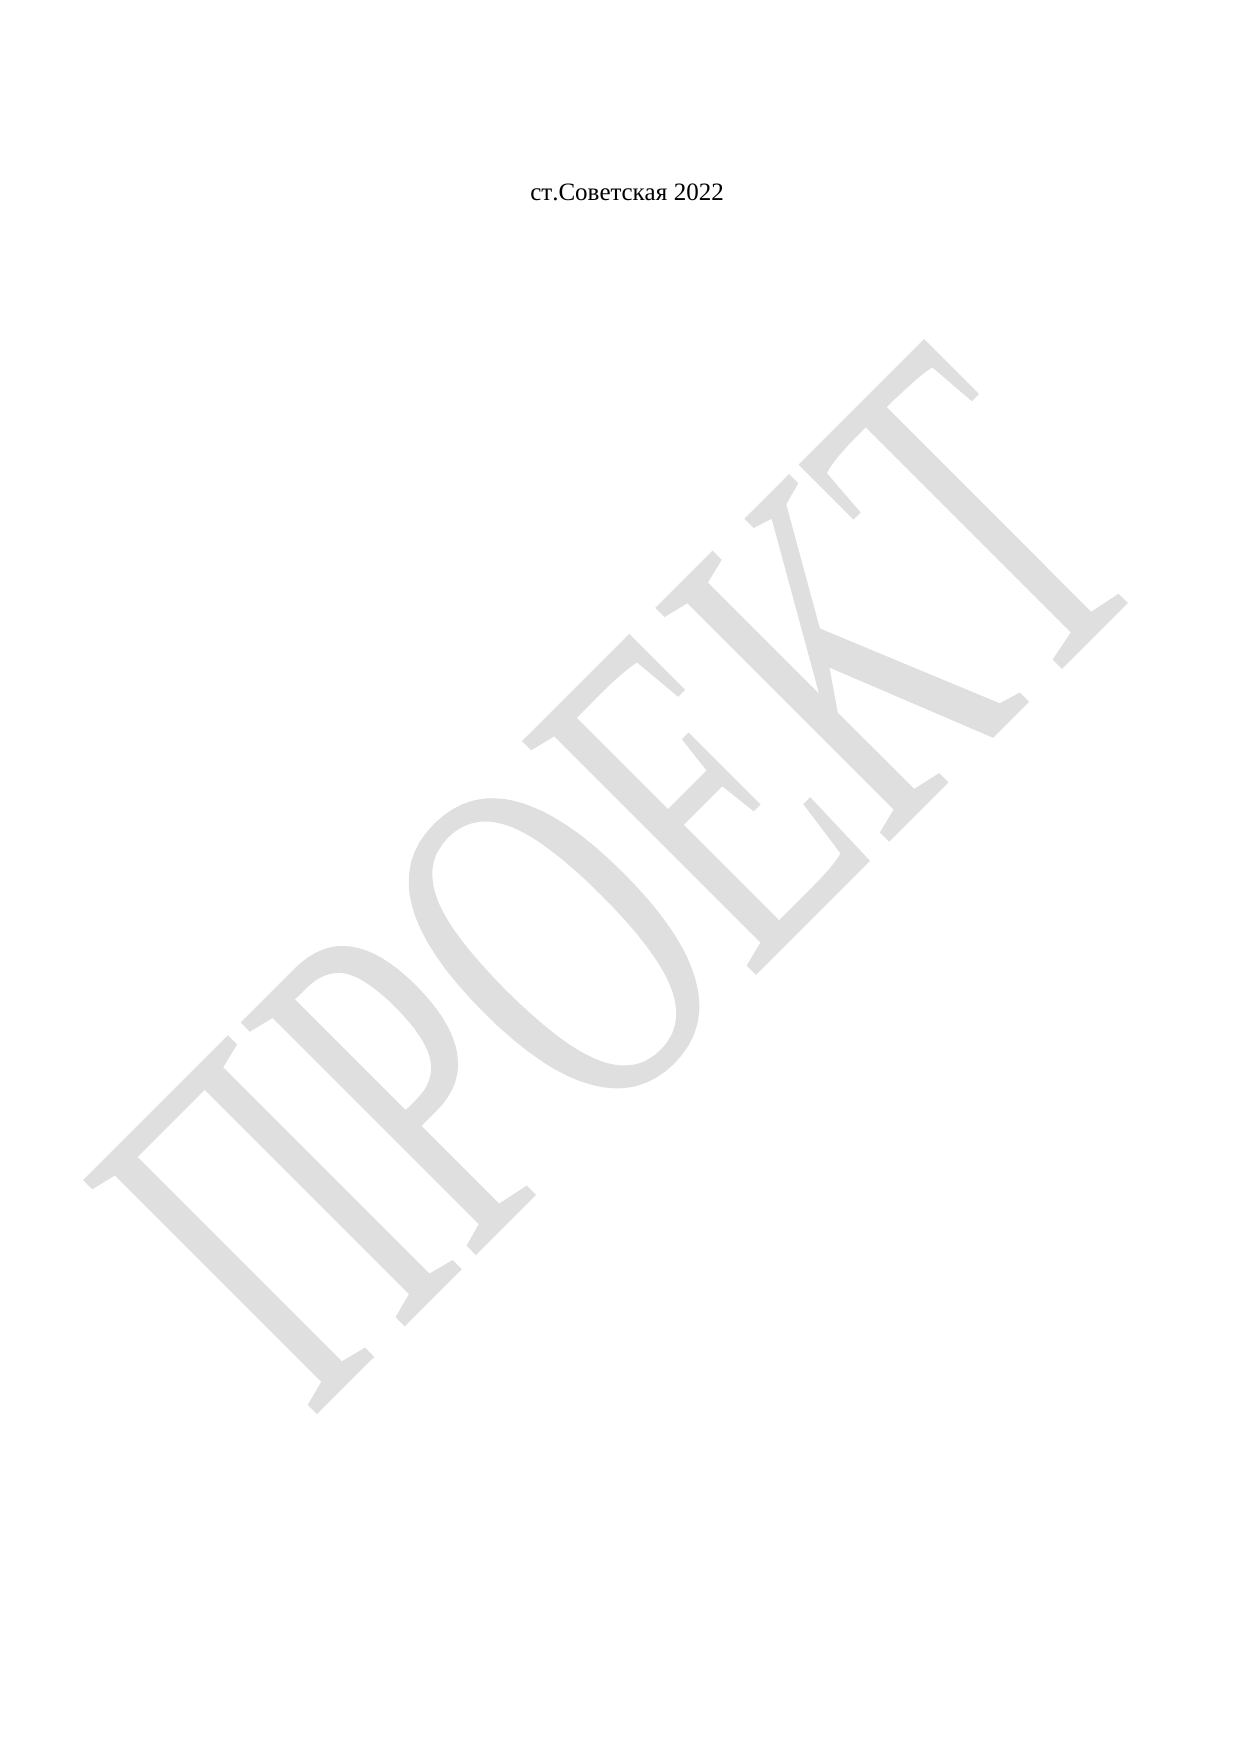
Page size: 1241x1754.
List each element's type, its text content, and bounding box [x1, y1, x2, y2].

text ст.Советская 2022 [190, 177, 1063, 206]
